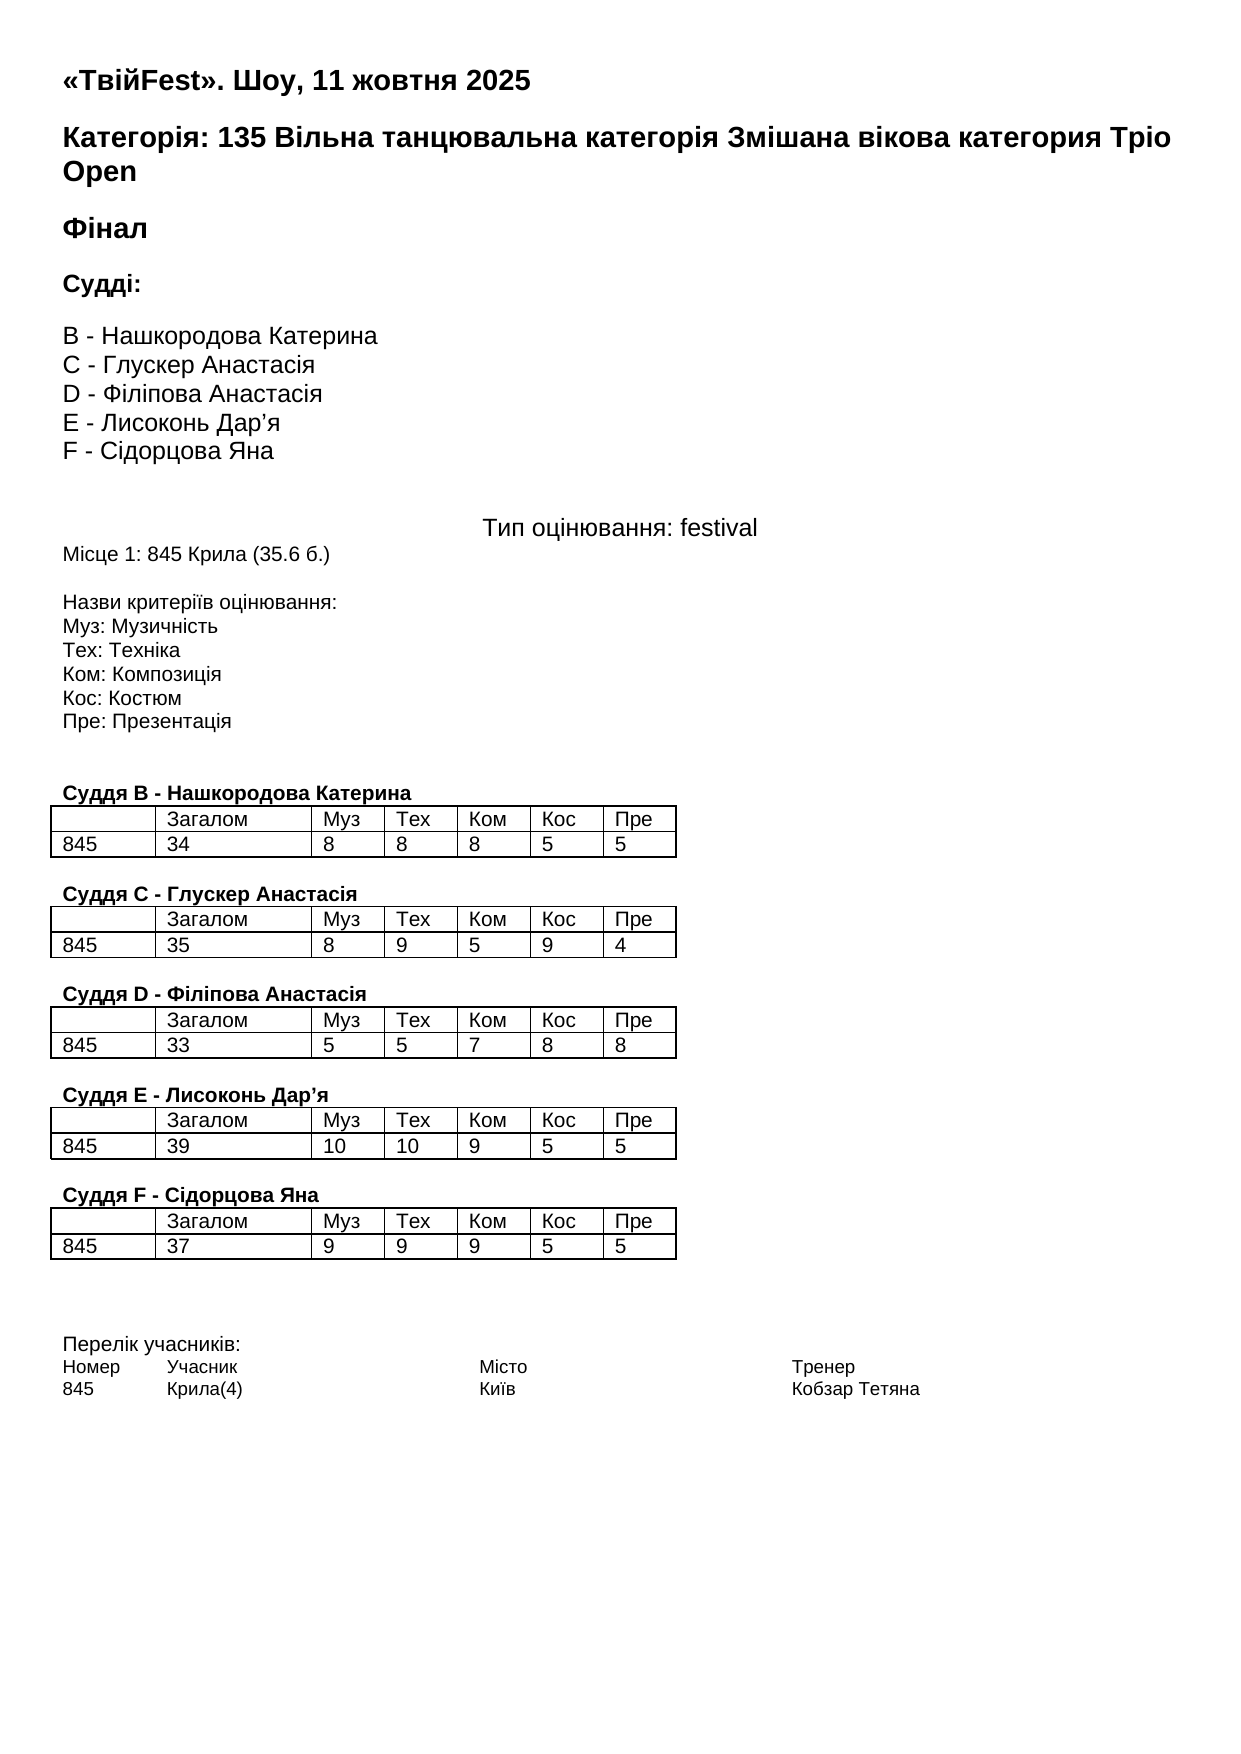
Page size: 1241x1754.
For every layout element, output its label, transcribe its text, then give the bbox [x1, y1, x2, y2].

table_cell 9 [531, 933, 603, 957]
table_cell 845 [52, 1033, 155, 1057]
table_cell 5 [385, 1033, 457, 1057]
table_cell 7 [458, 1033, 530, 1057]
text Суддя B - Нашкородова Катерина [62, 781, 1178, 805]
text Місце 1: 845 Крила (35.6 б.) [62, 542, 1178, 566]
table_header Пре [604, 907, 675, 931]
list E - Лисоконь Дар’я [62, 407, 1178, 436]
table_header Загалом [156, 1108, 311, 1132]
text Тип оцінювання: festival [62, 513, 1178, 542]
table_cell Київ [468, 1377, 780, 1399]
table_cell Крила(4) [155, 1377, 468, 1399]
text Пре: Презентація [62, 709, 1178, 733]
list D - Філіпова Анастасія [62, 379, 1178, 407]
table_header Учасник [155, 1356, 468, 1377]
table_cell 35 [156, 933, 311, 957]
table_cell 9 [458, 1134, 530, 1158]
table_cell 8 [531, 1033, 603, 1057]
text Кос: Костюм [62, 685, 1178, 709]
table_cell 37 [156, 1235, 311, 1258]
table_header Ком [458, 1209, 530, 1233]
table_cell 845 [52, 1235, 155, 1258]
table_header Муз [312, 1209, 384, 1233]
table_cell 8 [458, 832, 530, 856]
table_cell 33 [156, 1033, 311, 1057]
table_header Тех [385, 807, 457, 831]
table_cell 5 [312, 1033, 384, 1057]
table_header Кос [531, 1108, 603, 1132]
table_cell 10 [312, 1134, 384, 1158]
table_header Місто [468, 1356, 780, 1377]
table_header Ком [458, 807, 530, 831]
text Суддя E - Лисоконь Дар’я [62, 1083, 1178, 1107]
table_cell 8 [312, 933, 384, 957]
table_cell 5 [604, 1235, 675, 1258]
table_header [52, 1008, 155, 1032]
table_cell 845 [52, 832, 155, 856]
table_cell 5 [604, 832, 675, 856]
table_cell 9 [385, 933, 457, 957]
text Суддя F - Сідорцова Яна [62, 1183, 1178, 1207]
table_header Ком [458, 1008, 530, 1032]
table_header Загалом [156, 907, 311, 931]
table_header Пре [604, 1008, 675, 1032]
table_cell 8 [312, 832, 384, 856]
table_cell 9 [385, 1235, 457, 1258]
table_cell 8 [604, 1033, 675, 1057]
table_header Муз [312, 807, 384, 831]
table_cell 8 [385, 832, 457, 856]
table_header Пре [604, 1209, 675, 1233]
table_header [52, 807, 155, 831]
table_header Кос [531, 807, 603, 831]
text Суддя C - Глускер Анастасія [62, 882, 1178, 906]
table_header Кос [531, 1008, 603, 1032]
table_cell 9 [458, 1235, 530, 1258]
table_cell 39 [156, 1134, 311, 1158]
text Муз: Музичність [62, 613, 1178, 637]
text Перелік учасників: [62, 1332, 1178, 1356]
table_header Загалом [156, 807, 311, 831]
table_header Муз [312, 1108, 384, 1132]
table_header Ком [458, 1108, 530, 1132]
text Тех: Техніка [62, 637, 1178, 661]
table_cell 5 [604, 1134, 675, 1158]
table_header Муз [312, 907, 384, 931]
table_cell 34 [156, 832, 311, 856]
table_header Загалом [156, 1209, 311, 1233]
table_cell 5 [458, 933, 530, 957]
table_header Пре [604, 1108, 675, 1132]
text «ТвійFest». Шоу, 11 жовтня 2025 [62, 62, 1178, 96]
table_header Загалом [156, 1008, 311, 1032]
list C - Глускер Анастасія [62, 350, 1178, 379]
text Назви критеріїв оцінювання: [62, 589, 1178, 613]
table_header Тех [385, 1209, 457, 1233]
table_header Пре [604, 807, 675, 831]
text Фінал [62, 211, 1178, 244]
table_cell 845 [52, 933, 155, 957]
table_header [52, 907, 155, 931]
table_cell 4 [604, 933, 675, 957]
table_header Муз [312, 1008, 384, 1032]
table_header [52, 1209, 155, 1233]
text Суддя D - Філіпова Анастасія [62, 982, 1178, 1006]
list F - Сідорцова Яна [62, 436, 1178, 465]
table_cell 9 [312, 1235, 384, 1258]
text Ком: Композиція [62, 661, 1178, 685]
table_cell 845 [51, 1377, 155, 1399]
table_header Тренер [780, 1356, 1093, 1377]
text Категорія: 135 Вільна танцювальна категорія Змішана вікова категория Тріо Open [62, 120, 1178, 187]
table_header Тех [385, 907, 457, 931]
text Судді: [62, 268, 1178, 297]
list B - Нашкородова Катерина [62, 321, 1178, 350]
table_header Кос [531, 907, 603, 931]
table_cell 845 [52, 1134, 155, 1158]
table_header Ком [458, 907, 530, 931]
table_header [52, 1108, 155, 1132]
table_cell 5 [531, 832, 603, 856]
table_header Номер [51, 1356, 155, 1377]
table_cell 5 [531, 1134, 603, 1158]
table_cell Кобзар Тетяна [780, 1377, 1093, 1399]
table_cell 10 [385, 1134, 457, 1158]
table_header Тех [385, 1108, 457, 1132]
table_header Тех [385, 1008, 457, 1032]
table_cell 5 [531, 1235, 603, 1258]
table_header Кос [531, 1209, 603, 1233]
